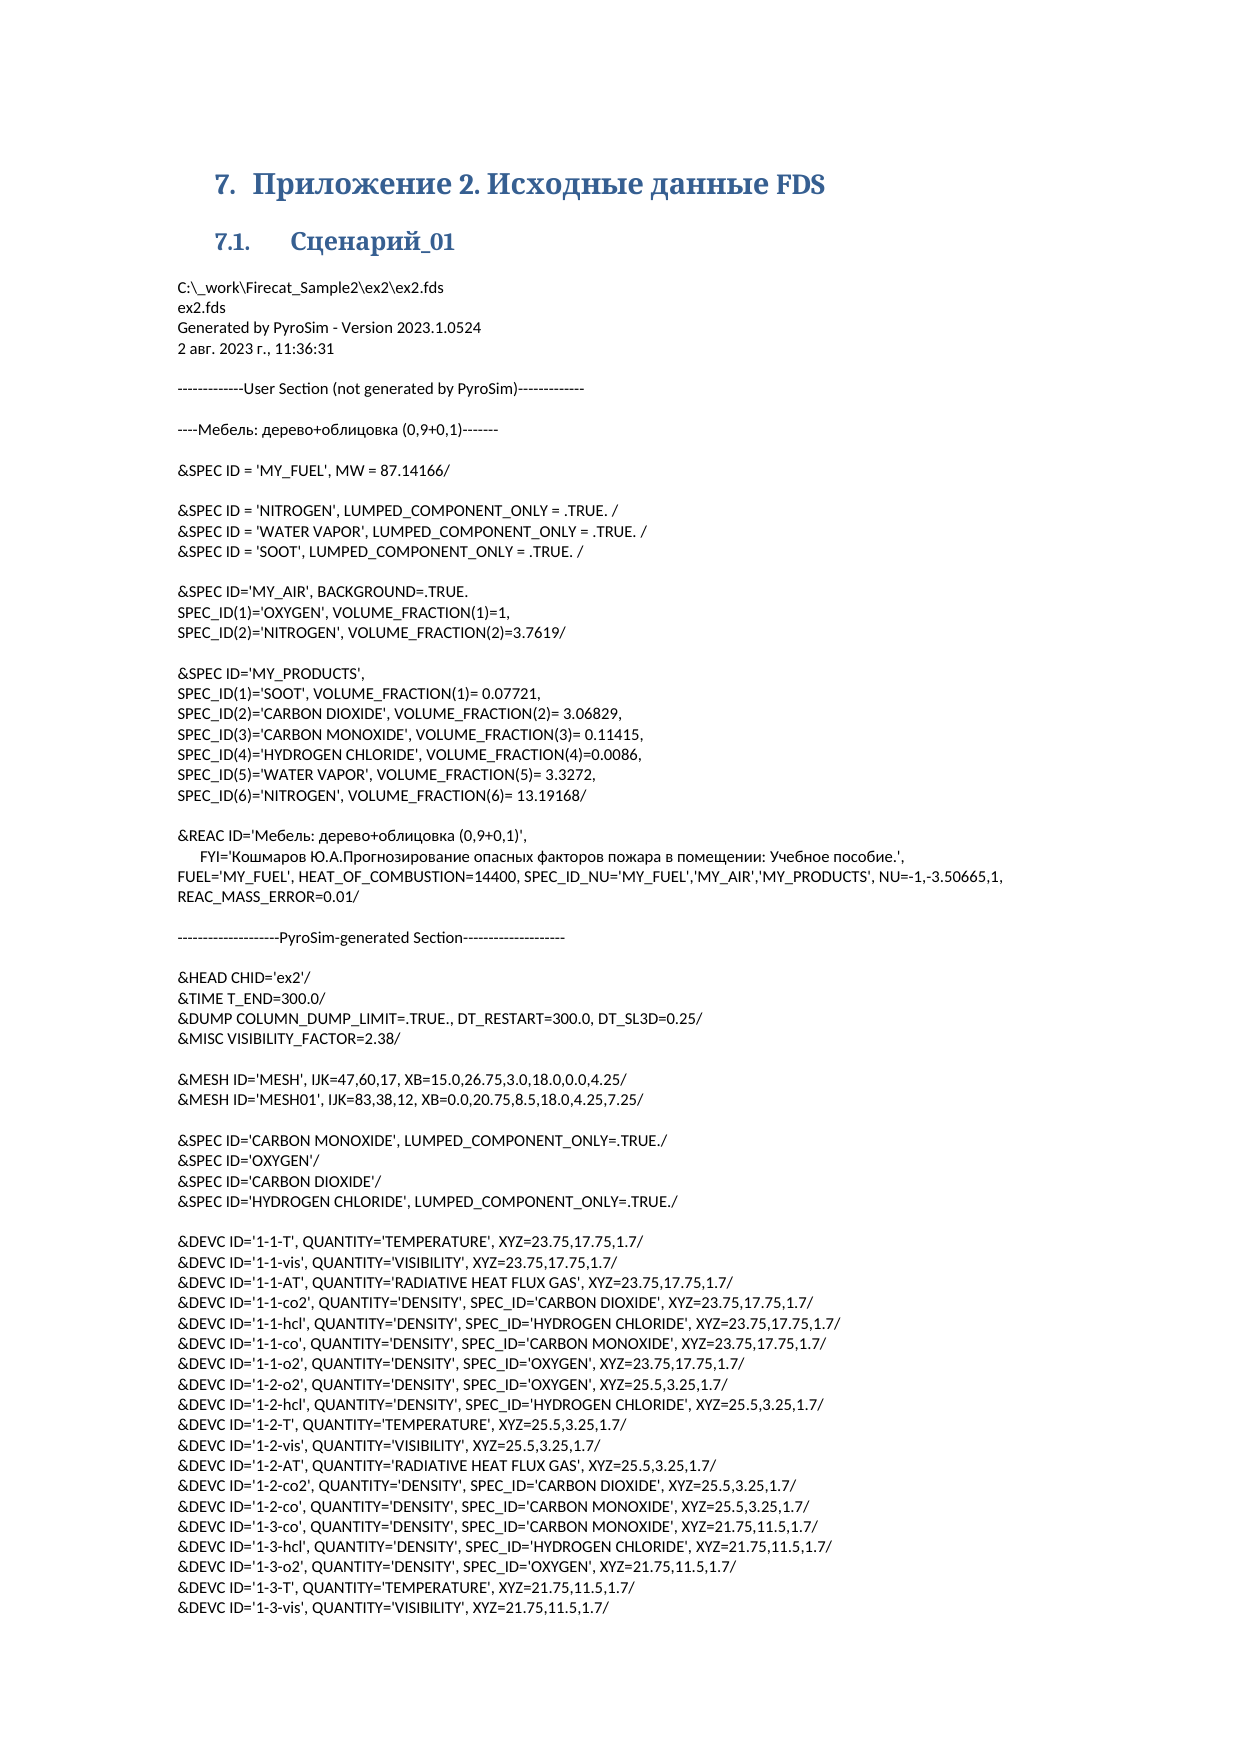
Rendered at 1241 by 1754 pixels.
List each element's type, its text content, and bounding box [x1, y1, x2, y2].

text FYI='Кошмаров Ю.А.Прогнозирование опасных факторов пожара в помещении: Учебное пособие.', [177, 846, 1152, 866]
text SPEC_ID(1)='OXYGEN', VOLUME_FRACTION(1)=1, [177, 602, 1152, 622]
text &DEVC ID='1-3-vis', QUANTITY='VISIBILITY', XYZ=21.75,11.5,1.7/ [177, 1597, 1152, 1618]
text &DEVC ID='1-3-co', QUANTITY='DENSITY', SPEC_ID='CARBON MONOXIDE', XYZ=21.75,11.5,1.7/ [177, 1516, 1152, 1536]
text &DEVC ID='1-1-T', QUANTITY='TEMPERATURE', XYZ=23.75,17.75,1.7/ [177, 1232, 1152, 1252]
text &DEVC ID='1-3-hcl', QUANTITY='DENSITY', SPEC_ID='HYDROGEN CHLORIDE', XYZ=21.75,11.5,1.7/ [177, 1536, 1152, 1557]
text Generated by PyroSim - Version 2023.1.0524 [177, 318, 1152, 338]
text C:\_work\Firecat_Sample2\ex2\ex2.fds [177, 277, 1152, 297]
text &DEVC ID='1-3-T', QUANTITY='TEMPERATURE', XYZ=21.75,11.5,1.7/ [177, 1577, 1152, 1597]
text &SPEC ID='MY_AIR', BACKGROUND=.TRUE. [177, 582, 1152, 602]
text -------------User Section (not generated by PyroSim)------------- [177, 379, 1152, 399]
text &SPEC ID = 'NITROGEN', LUMPED_COMPONENT_ONLY = .TRUE. / [177, 501, 1152, 521]
text &DEVC ID='1-2-hcl', QUANTITY='DENSITY', SPEC_ID='HYDROGEN CHLORIDE', XYZ=25.5,3.25,1.7/ [177, 1394, 1152, 1414]
text ex2.fds [177, 297, 1152, 318]
text &SPEC ID = 'MY_FUEL', MW = 87.14166/ [177, 460, 1152, 480]
text &TIME T_END=300.0/ [177, 988, 1152, 1008]
text &DEVC ID='1-1-co2', QUANTITY='DENSITY', SPEC_ID='CARBON DIOXIDE', XYZ=23.75,17.75,1.7/ [177, 1293, 1152, 1313]
text &MISC VISIBILITY_FACTOR=2.38/ [177, 1029, 1152, 1049]
text &DEVC ID='1-2-o2', QUANTITY='DENSITY', SPEC_ID='OXYGEN', XYZ=25.5,3.25,1.7/ [177, 1374, 1152, 1394]
text &SPEC ID='CARBON MONOXIDE', LUMPED_COMPONENT_ONLY=.TRUE./ [177, 1130, 1152, 1151]
text &DEVC ID='1-3-o2', QUANTITY='DENSITY', SPEC_ID='OXYGEN', XYZ=21.75,11.5,1.7/ [177, 1557, 1152, 1577]
text ----Мебель: дерево+облицовка (0,9+0,1)------- [177, 419, 1152, 439]
text Сценарий_01 [215, 227, 1152, 256]
text &DUMP COLUMN_DUMP_LIMIT=.TRUE., DT_RESTART=300.0, DT_SL3D=0.25/ [177, 1008, 1152, 1029]
text SPEC_ID(6)='NITROGEN', VOLUME_FRACTION(6)= 13.19168/ [177, 785, 1152, 805]
text &SPEC ID='MY_PRODUCTS', [177, 663, 1152, 683]
text &SPEC ID='OXYGEN'/ [177, 1151, 1152, 1171]
text &DEVC ID='1-1-o2', QUANTITY='DENSITY', SPEC_ID='OXYGEN', XYZ=23.75,17.75,1.7/ [177, 1354, 1152, 1374]
text &DEVC ID='1-2-co2', QUANTITY='DENSITY', SPEC_ID='CARBON DIOXIDE', XYZ=25.5,3.25,1.7/ [177, 1476, 1152, 1496]
text SPEC_ID(4)='HYDROGEN CHLORIDE', VOLUME_FRACTION(4)=0.0086, [177, 744, 1152, 764]
text SPEC_ID(3)='CARBON MONOXIDE', VOLUME_FRACTION(3)= 0.11415, [177, 724, 1152, 744]
text &REAC ID='Мебель: дерево+облицовка (0,9+0,1)', [177, 826, 1152, 846]
text &DEVC ID='1-1-AT', QUANTITY='RADIATIVE HEAT FLUX GAS', XYZ=23.75,17.75,1.7/ [177, 1272, 1152, 1293]
text SPEC_ID(2)='CARBON DIOXIDE', VOLUME_FRACTION(2)= 3.06829, [177, 704, 1152, 724]
text &DEVC ID='1-1-hcl', QUANTITY='DENSITY', SPEC_ID='HYDROGEN CHLORIDE', XYZ=23.75,17.75,1.7/ [177, 1313, 1152, 1333]
text SPEC_ID(5)='WATER VAPOR', VOLUME_FRACTION(5)= 3.3272, [177, 764, 1152, 785]
text SPEC_ID(1)='SOOT', VOLUME_FRACTION(1)= 0.07721, [177, 683, 1152, 704]
text &DEVC ID='1-2-co', QUANTITY='DENSITY', SPEC_ID='CARBON MONOXIDE', XYZ=25.5,3.25,1.7/ [177, 1496, 1152, 1516]
text SPEC_ID(2)='NITROGEN', VOLUME_FRACTION(2)=3.7619/ [177, 622, 1152, 643]
text &DEVC ID='1-2-AT', QUANTITY='RADIATIVE HEAT FLUX GAS', XYZ=25.5,3.25,1.7/ [177, 1455, 1152, 1476]
text FUEL='MY_FUEL', HEAT_OF_COMBUSTION=14400, SPEC_ID_NU='MY_FUEL','MY_AIR','MY_PRODUCTS', NU=-1,-3.50665,1, REAC_MASS_ERROR=0.01/ [177, 866, 1152, 907]
text &SPEC ID = 'WATER VAPOR', LUMPED_COMPONENT_ONLY = .TRUE. / [177, 521, 1152, 541]
text 2 авг. 2023 г., 11:36:31 [177, 338, 1152, 358]
text &MESH ID='MESH', IJK=47,60,17, XB=15.0,26.75,3.0,18.0,0.0,4.25/ [177, 1069, 1152, 1089]
text &DEVC ID='1-1-vis', QUANTITY='VISIBILITY', XYZ=23.75,17.75,1.7/ [177, 1252, 1152, 1272]
text &SPEC ID='CARBON DIOXIDE'/ [177, 1171, 1152, 1191]
text &DEVC ID='1-1-co', QUANTITY='DENSITY', SPEC_ID='CARBON MONOXIDE', XYZ=23.75,17.75,1.7/ [177, 1333, 1152, 1354]
text Приложение 2. Исходные данные FDS [215, 168, 1152, 202]
text &SPEC ID='HYDROGEN CHLORIDE', LUMPED_COMPONENT_ONLY=.TRUE./ [177, 1191, 1152, 1211]
text &HEAD CHID='ex2'/ [177, 968, 1152, 988]
text &MESH ID='MESH01', IJK=83,38,12, XB=0.0,20.75,8.5,18.0,4.25,7.25/ [177, 1089, 1152, 1110]
text --------------------PyroSim-generated Section-------------------- [177, 927, 1152, 947]
text &SPEC ID = 'SOOT', LUMPED_COMPONENT_ONLY = .TRUE. / [177, 541, 1152, 561]
text &DEVC ID='1-2-vis', QUANTITY='VISIBILITY', XYZ=25.5,3.25,1.7/ [177, 1435, 1152, 1455]
text &DEVC ID='1-2-T', QUANTITY='TEMPERATURE', XYZ=25.5,3.25,1.7/ [177, 1414, 1152, 1435]
